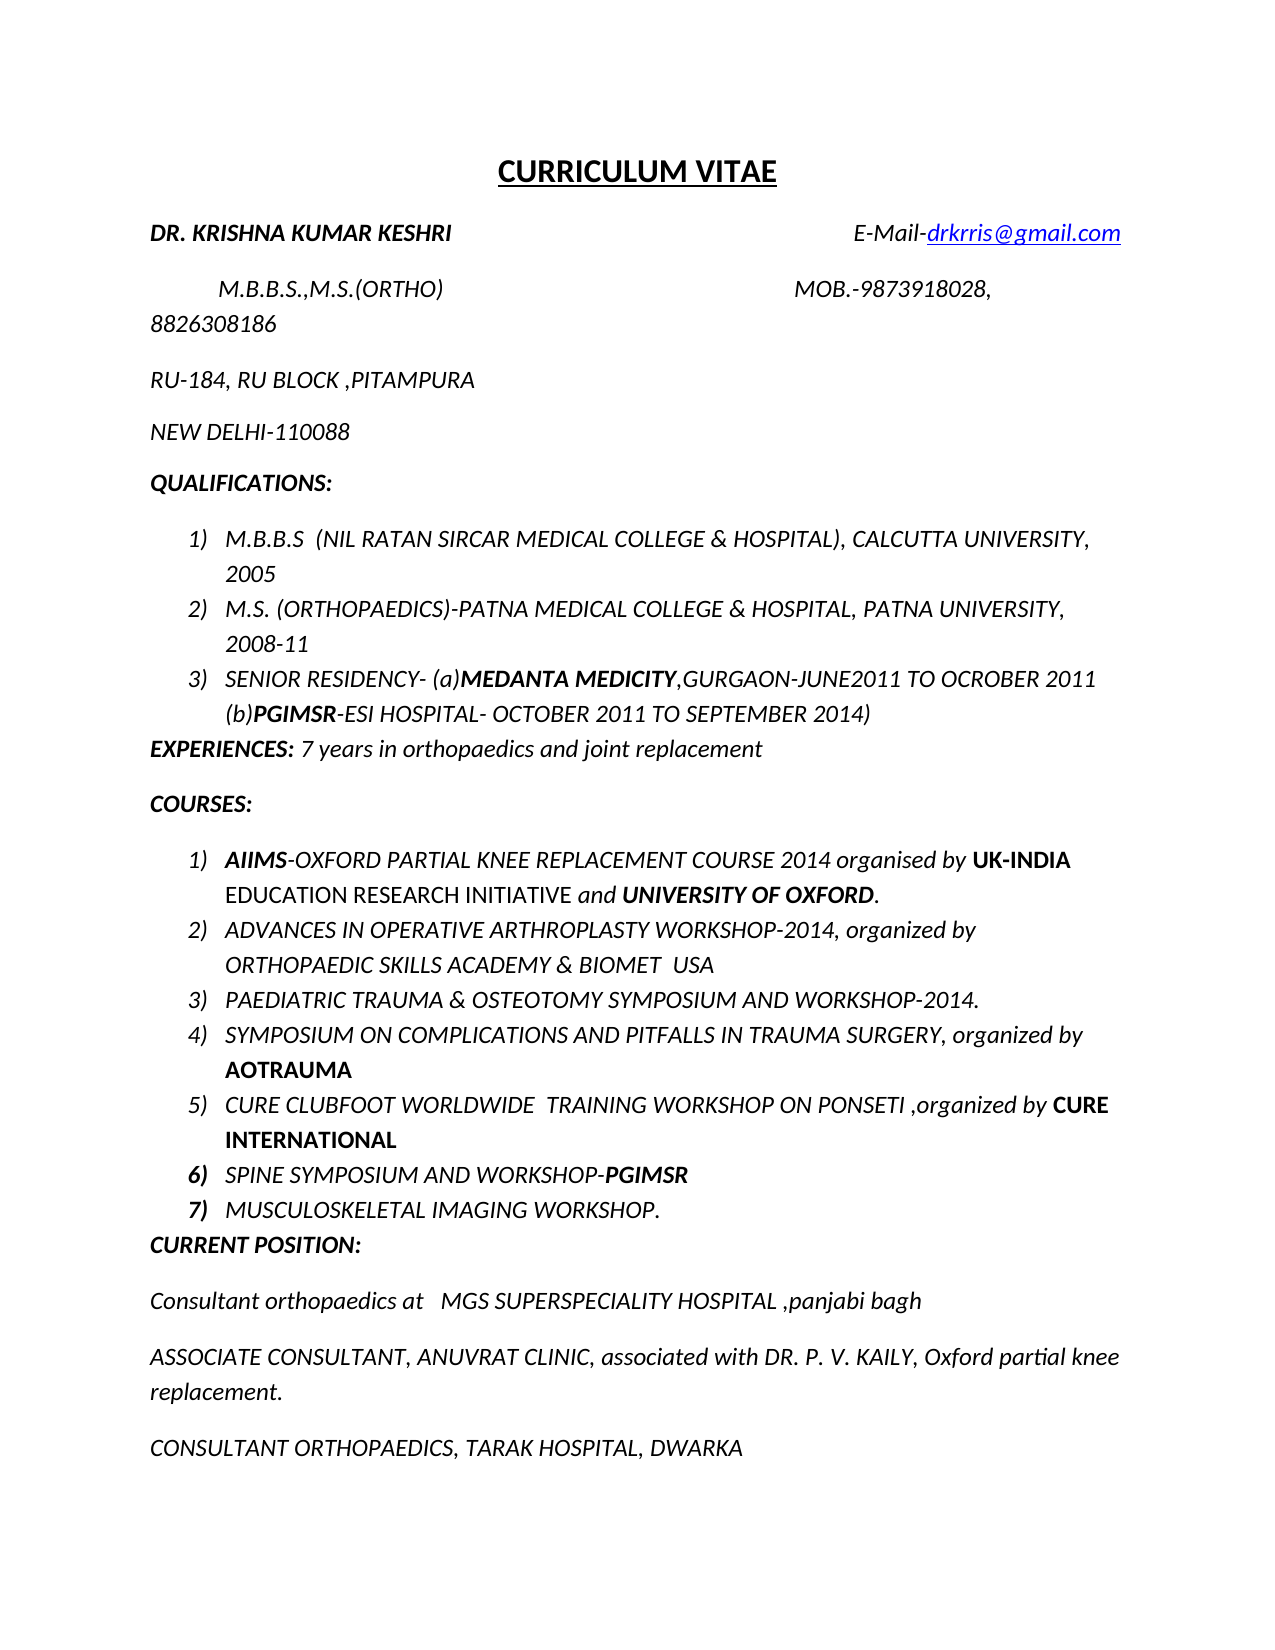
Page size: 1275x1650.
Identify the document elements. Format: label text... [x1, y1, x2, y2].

list CURE CLUBFOOT WORLDWIDE TRAINING WORKSHOP ON PONSETI ,organized by CURE INTERNATIONAL [187, 1089, 1125, 1155]
list SPINE SYMPOSIUM AND WORKSHOP-PGIMSR [187, 1159, 1125, 1190]
text ASSOCIATE CONSULTANT, ANUVRAT CLINIC, associated with DR. P. V. KAILY, Oxford partial knee replacement. [150, 1341, 1125, 1407]
text M.B.B.S.,M.S.(ORTHO) MOB.-9873918028, 8826308186 [150, 273, 1125, 339]
text NEW DELHI-110088 [150, 416, 1125, 446]
list ADVANCES IN OPERATIVE ARTHROPLASTY WORKSHOP-2014, organized by ORTHOPAEDIC SKILLS ACADEMY & BIOMET USA [187, 914, 1125, 980]
text Consultant orthopaedics at MGS SUPERSPECIALITY HOSPITAL ,panjabi bagh [150, 1285, 1125, 1316]
text CURRENT POSITION: [150, 1229, 1125, 1260]
text DR. KRISHNA KUMAR KESHRI E-Mail-drkrris@gmail.com [150, 218, 1125, 248]
text QUALIFICATIONS: [150, 467, 1125, 497]
list SENIOR RESIDENCY- (a)MEDANTA MEDICITY,GURGAON-JUNE2011 TO OCROBER 2011 (b)PGIMSR-ESI HOSPITAL- OCTOBER 2011 TO SEPTEMBER 2014) [187, 663, 1125, 728]
text CURRICULUM VITAE [150, 150, 1125, 191]
text CONSULTANT ORTHOPAEDICS, TARAK HOSPITAL, DWARKA [150, 1432, 1125, 1462]
text EXPERIENCES: 7 years in orthopaedics and joint replacement [150, 733, 1125, 763]
text RU-184, RU BLOCK ,PITAMPURA [150, 364, 1125, 395]
list SYMPOSIUM ON COMPLICATIONS AND PITFALLS IN TRAUMA SURGERY, organized by AOTRAUMA [187, 1019, 1125, 1085]
list M.B.B.S (NIL RATAN SIRCAR MEDICAL COLLEGE & HOSPITAL), CALCUTTA UNIVERSITY, 2005 [187, 523, 1125, 588]
list MUSCULOSKELETAL IMAGING WORKSHOP. [187, 1194, 1125, 1225]
list PAEDIATRIC TRAUMA & OSTEOTOMY SYMPOSIUM AND WORKSHOP-2014. [187, 984, 1125, 1015]
list AIIMS-OXFORD PARTIAL KNEE REPLACEMENT COURSE 2014 organised by UK-INDIA EDUCATION RESEARCH INITIATIVE and UNIVERSITY OF OXFORD. [187, 844, 1125, 910]
list M.S. (ORTHOPAEDICS)-PATNA MEDICAL COLLEGE & HOSPITAL, PATNA UNIVERSITY, 2008-11 [187, 593, 1125, 658]
text COURSES: [150, 789, 1125, 819]
